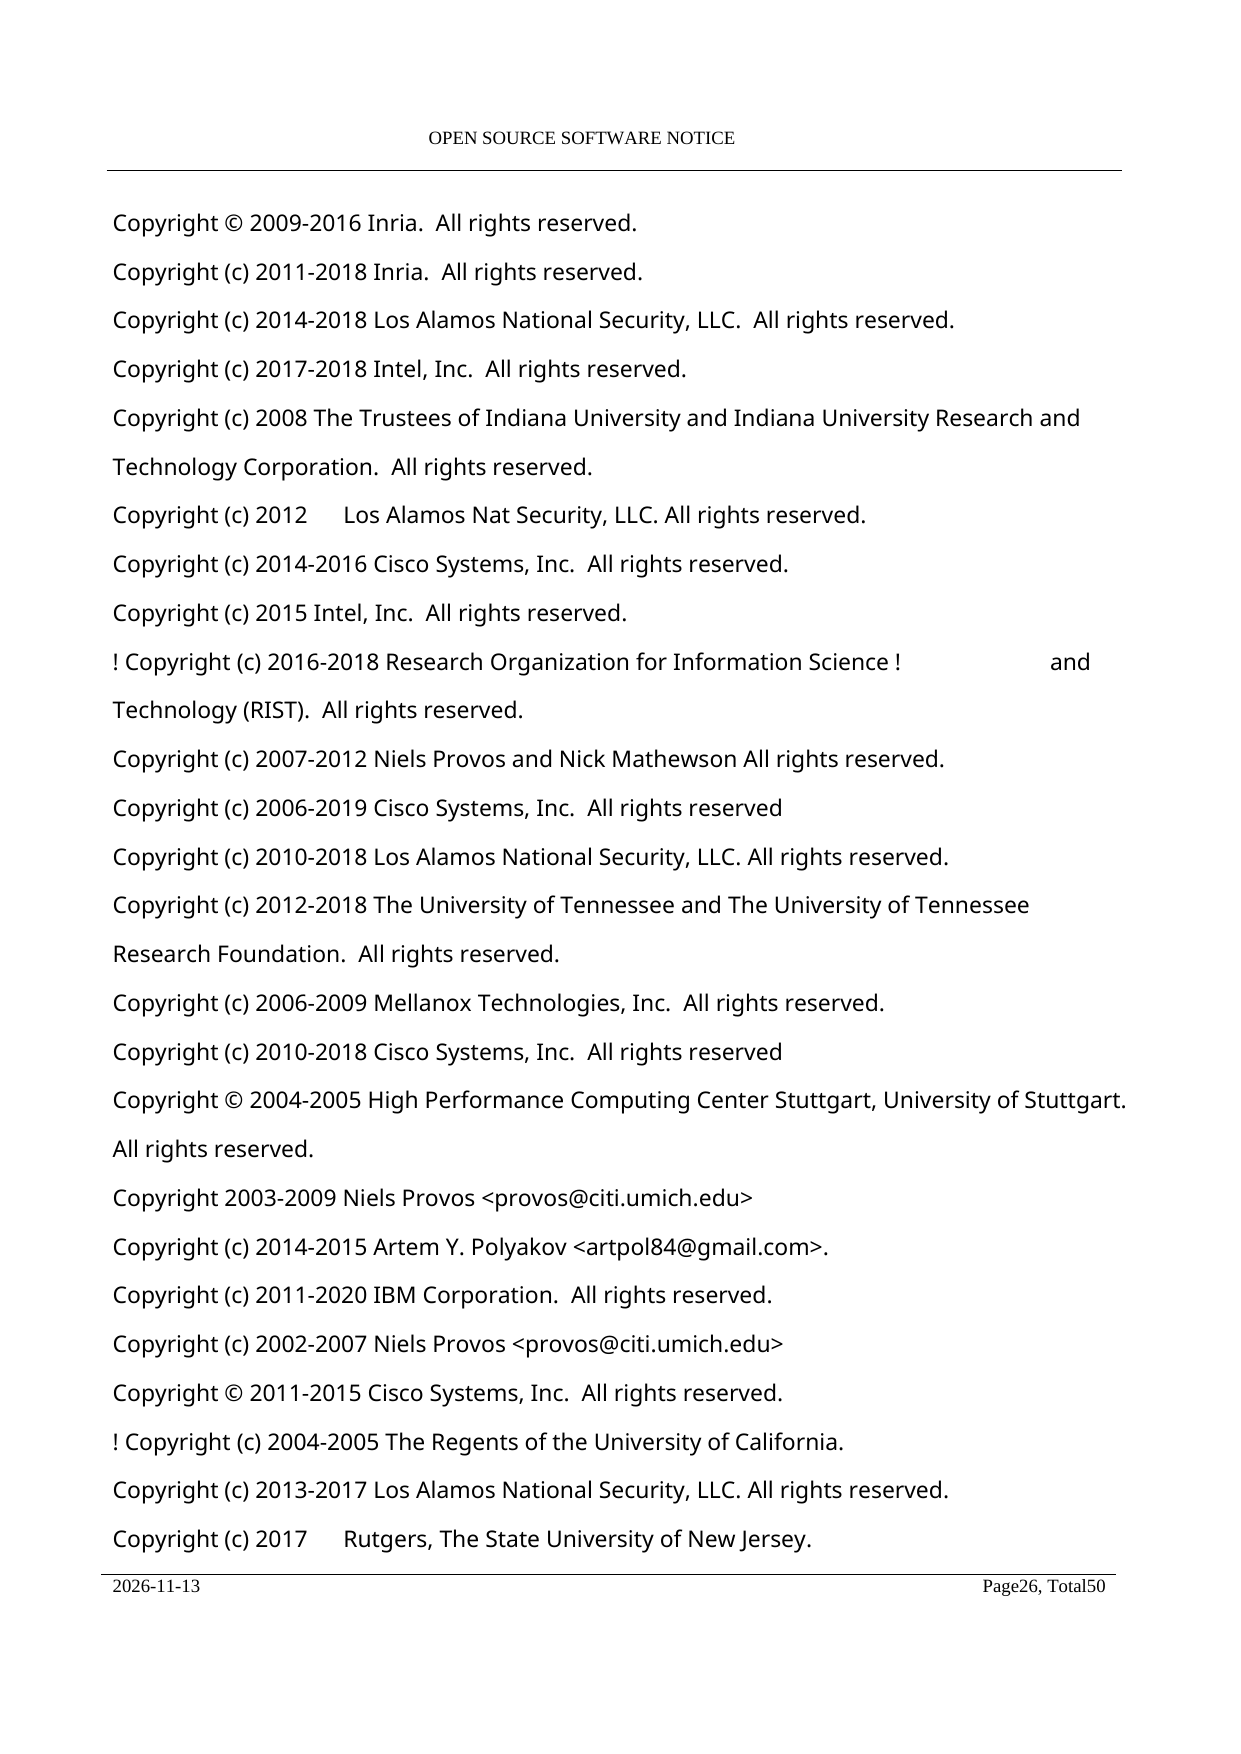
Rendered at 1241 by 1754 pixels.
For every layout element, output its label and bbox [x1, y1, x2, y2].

text [112, 206, 1128, 1555]
